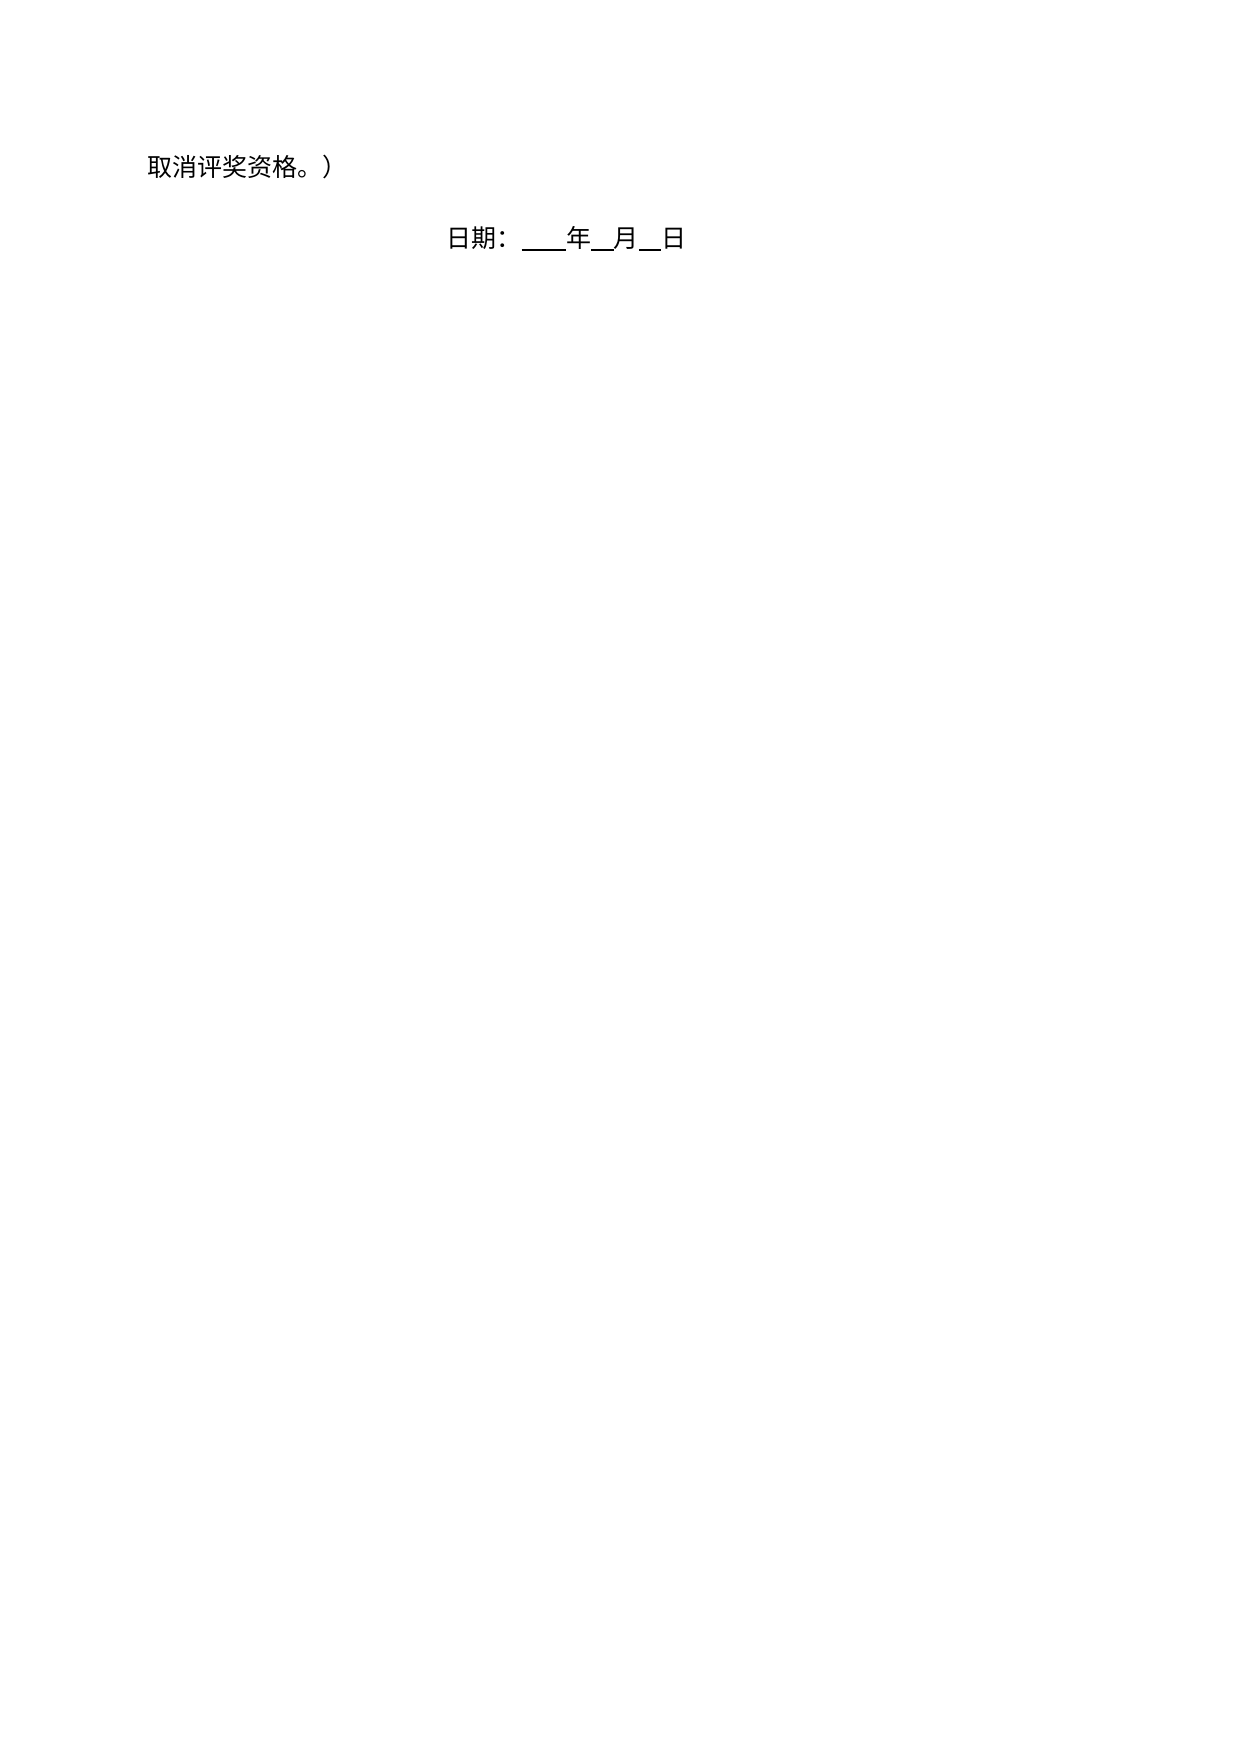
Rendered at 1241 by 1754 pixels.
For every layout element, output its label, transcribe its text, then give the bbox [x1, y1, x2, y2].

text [148, 148, 1092, 184]
text 日期： 年 月 日 [148, 218, 1092, 254]
